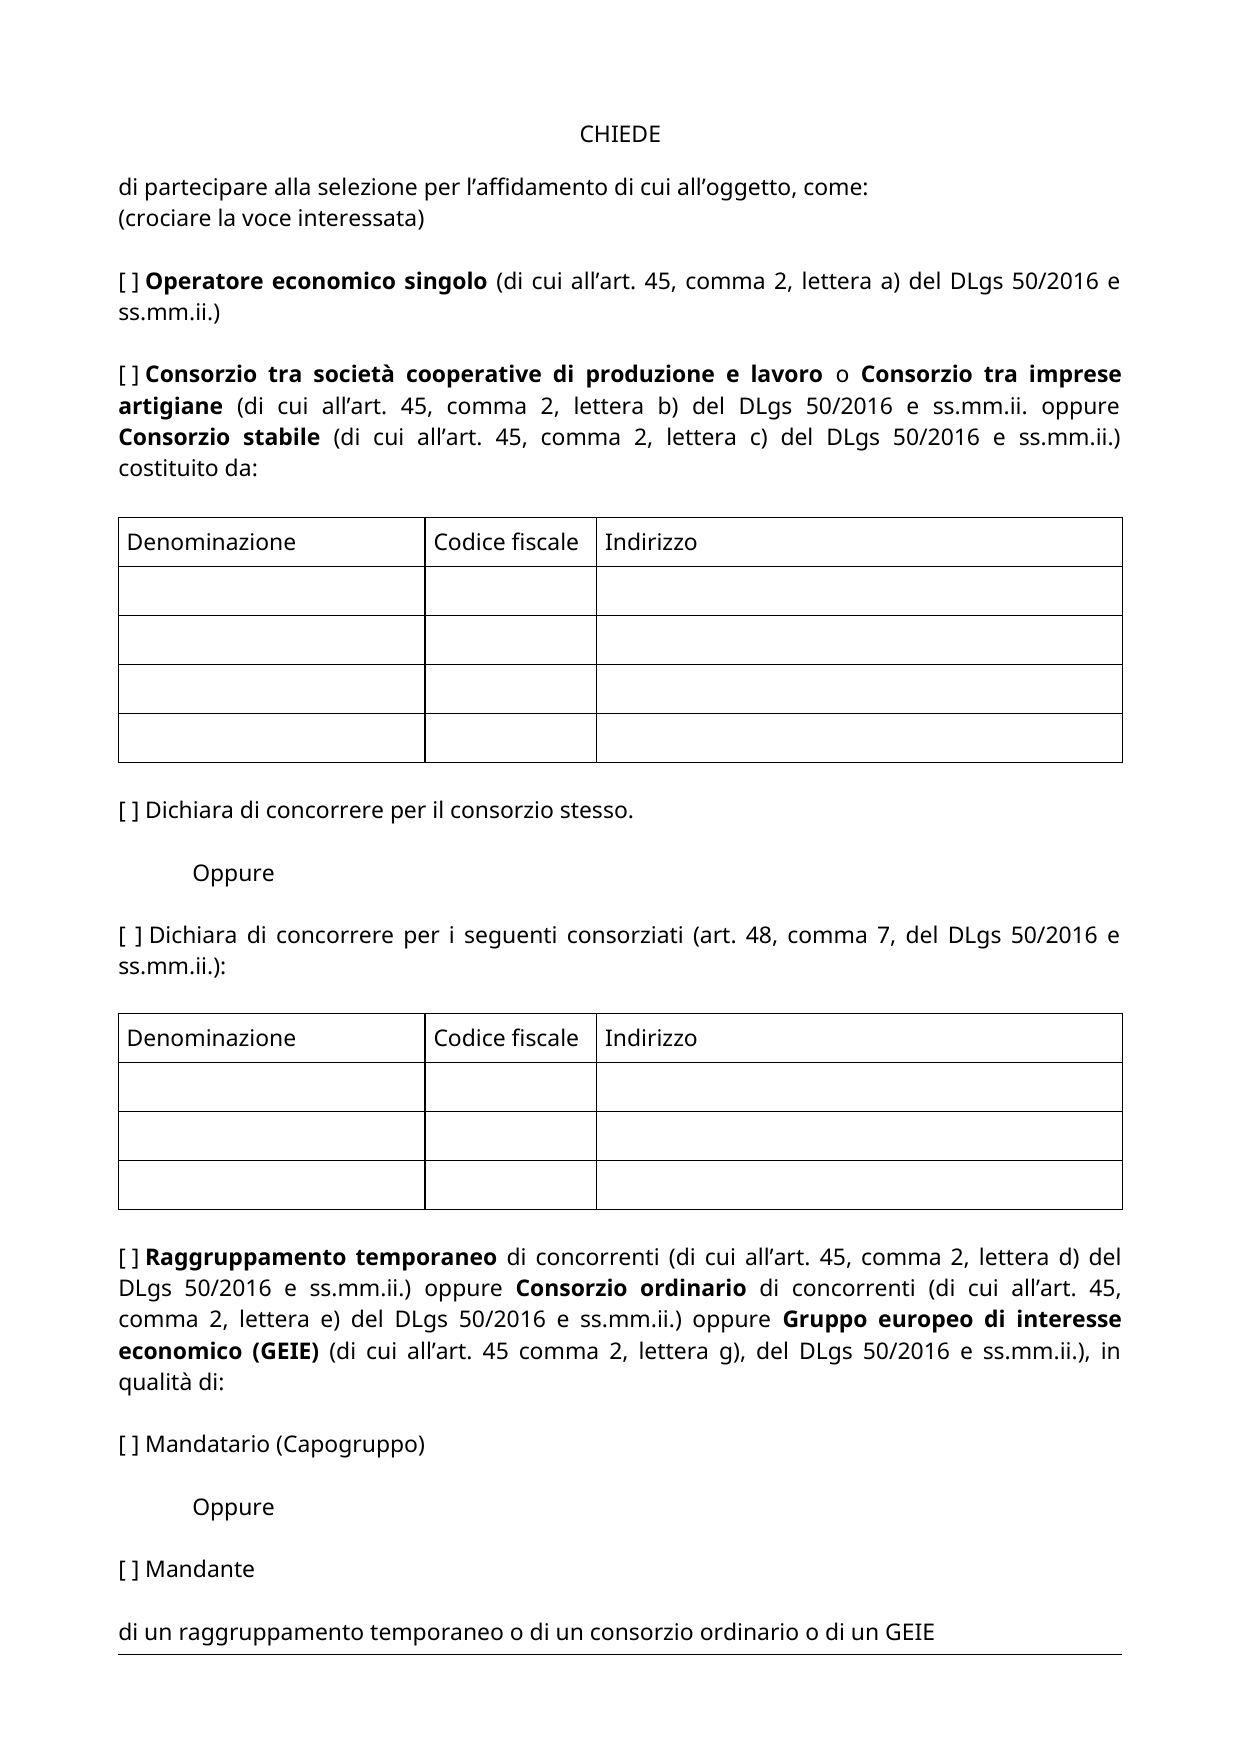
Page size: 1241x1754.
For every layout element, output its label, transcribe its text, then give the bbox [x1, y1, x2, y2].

table_cell [597, 567, 1122, 615]
table_cell [426, 567, 596, 615]
text (crociare la voce interessata) [118, 202, 1122, 233]
text di un raggruppamento temporaneo o di un consorzio ordinario o di un GEIE [118, 1616, 1122, 1647]
table_cell [119, 1063, 424, 1111]
table_cell [426, 665, 596, 713]
text [ ] Dichiara di concorrere per il consorzio stesso. [118, 794, 1122, 825]
table_cell [119, 1161, 424, 1209]
table_header Denominazione [119, 1014, 424, 1062]
table_cell [119, 616, 424, 664]
table_header Codice fiscale [426, 518, 596, 566]
table_cell [597, 1112, 1122, 1160]
text [ ] Mandante [118, 1553, 1122, 1585]
text Oppure [118, 1491, 1122, 1522]
table_cell [119, 1112, 424, 1160]
table_header Denominazione [119, 518, 424, 566]
text Oppure [118, 857, 1122, 888]
text [ ] Consorzio tra società cooperative di produzione e lavoro o Consorzio tra imprese artigiane (di cui all’art. 45, comma 2, lettera b) del DLgs 50/2016 e ss.mm.ii. oppure Consorzio stabile (di cui all’art. 45, comma 2, lettera c) del DLgs 50/2016 e ss.mm.ii.) costituito da: [118, 358, 1122, 483]
table_header Indirizzo [597, 1014, 1122, 1062]
table_cell [597, 616, 1122, 664]
table_cell [597, 714, 1122, 762]
table_cell [119, 665, 424, 713]
table_cell [426, 1112, 596, 1160]
text [ ] Operatore economico singolo (di cui all’art. 45, comma 2, lettera a) del DLgs 50/2016 e ss.mm.ii.) [118, 265, 1122, 327]
text CHIEDE [118, 118, 1122, 149]
table_cell [119, 714, 424, 762]
table_header Codice fiscale [426, 1014, 596, 1062]
table_cell [597, 665, 1122, 713]
text [ ] Raggruppamento temporaneo di concorrenti (di cui all’art. 45, comma 2, lettera d) del DLgs 50/2016 e ss.mm.ii.) oppure Consorzio ordinario di concorrenti (di cui all’art. 45, comma 2, lettera e) del DLgs 50/2016 e ss.mm.ii.) oppure Gruppo europeo di interesse economico (GEIE) (di cui all’art. 45 comma 2, lettera g), del DLgs 50/2016 e ss.mm.ii.), in qualità di: [118, 1241, 1122, 1397]
text di partecipare alla selezione per l’affidamento di cui all’oggetto, come: [118, 171, 1122, 202]
text [ ] Mandatario (Capogruppo) [118, 1428, 1122, 1460]
table_cell [597, 1063, 1122, 1111]
table_cell [426, 616, 596, 664]
table_cell [426, 714, 596, 762]
table_cell [426, 1161, 596, 1209]
table_cell [597, 1161, 1122, 1209]
text [ ] Dichiara di concorrere per i seguenti consorziati (art. 48, comma 7, del DLgs 50/2016 e ss.mm.ii.): [118, 919, 1122, 982]
table_cell [426, 1063, 596, 1111]
table_cell [119, 567, 424, 615]
table_header Indirizzo [597, 518, 1122, 566]
